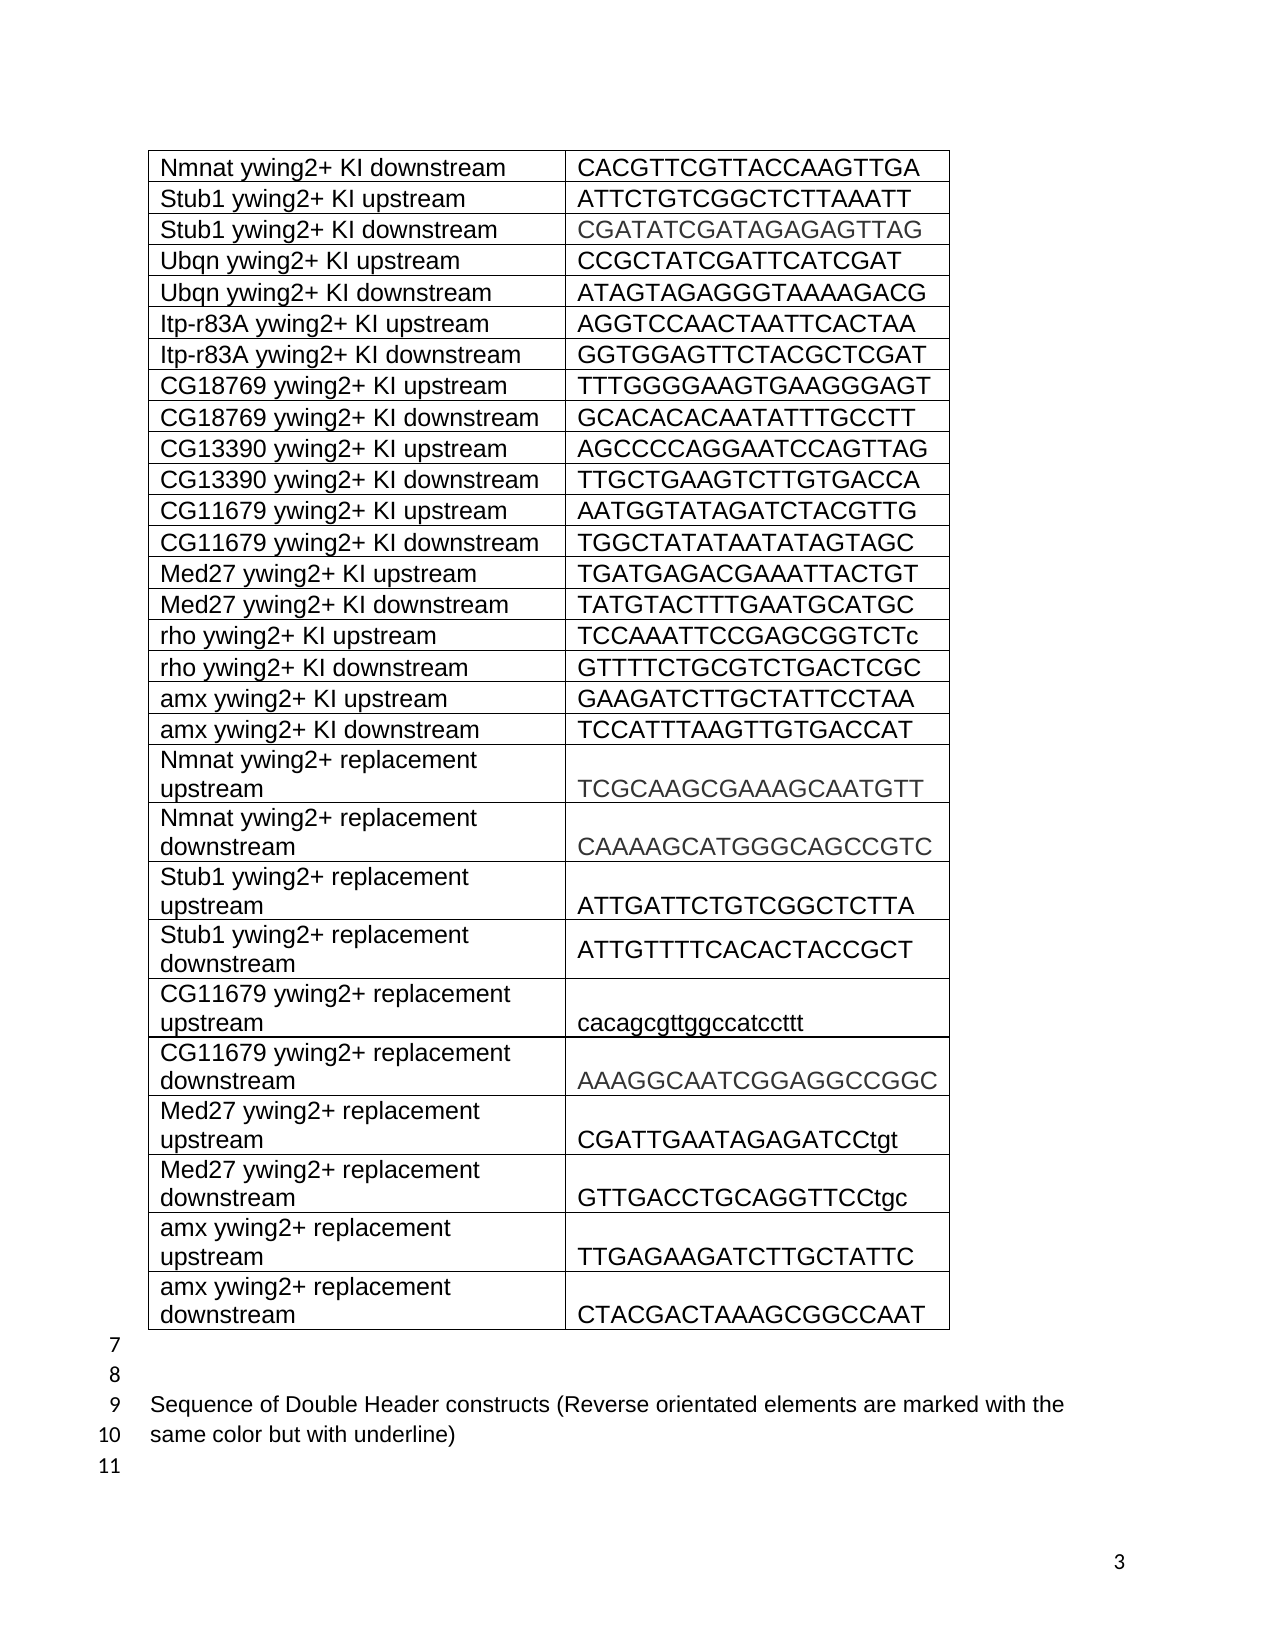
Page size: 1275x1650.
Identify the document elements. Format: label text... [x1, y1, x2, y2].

table_cell CTACGACTAAAGCGGCCAAT [566, 1272, 949, 1329]
table_cell Ubqn ywing2+ KI upstream [149, 245, 565, 275]
table_cell TTTGGGGAAGTGAAGGGAGT [566, 370, 949, 400]
table_cell Nmnat ywing2+ KI downstream [149, 151, 565, 181]
table_cell Stub1 ywing2+ KI upstream [149, 182, 565, 212]
table_cell CG11679 ywing2+ KI downstream [149, 526, 565, 556]
table_cell Nmnat ywing2+ replacement upstream [149, 745, 565, 802]
table_cell amx ywing2+ replacement downstream [149, 1272, 565, 1329]
table_cell AGGTCCAACTAATTCACTAA [566, 307, 949, 337]
table_cell TCGCAAGCGAAAGCAATGTT [566, 745, 949, 802]
table_cell Med27 ywing2+ replacement downstream [149, 1155, 565, 1212]
table_cell TTGAGAAGATCTTGCTATTC [566, 1213, 949, 1271]
table_cell amx ywing2+ KI downstream [149, 714, 565, 744]
table_cell CGATATCGATAGAGAGTTAG [566, 214, 949, 244]
table_cell amx ywing2+ replacement upstream [149, 1213, 565, 1271]
table_cell Med27 ywing2+ KI downstream [149, 589, 565, 619]
table_cell Med27 ywing2+ replacement upstream [149, 1096, 565, 1153]
table_cell Stub1 ywing2+ replacement upstream [149, 862, 565, 919]
table_cell cacagcgttggccatccttt [566, 979, 949, 1036]
table_cell TCCAAATTCCGAGCGGTCTc [566, 620, 949, 650]
table_cell TTGCTGAAGTCTTGTGACCA [566, 464, 949, 494]
table_cell Nmnat ywing2+ replacement downstream [149, 803, 565, 861]
table_cell amx ywing2+ KI upstream [149, 682, 565, 712]
table_cell CG11679 ywing2+ KI upstream [149, 495, 565, 525]
table_cell AATGGTATAGATCTACGTTG [566, 495, 949, 525]
table_cell GGTGGAGTTCTACGCTCGAT [566, 339, 949, 369]
table_cell CG11679 ywing2+ replacement upstream [149, 979, 565, 1036]
table_cell Itp-r83A ywing2+ KI downstream [149, 339, 565, 369]
table_cell TGATGAGACGAAATTACTGT [566, 557, 949, 587]
table_cell TCCATTTAAGTTGTGACCAT [566, 714, 949, 744]
table_cell GTTTTCTGCGTCTGACTCGC [566, 651, 949, 681]
table_cell rho ywing2+ KI downstream [149, 651, 565, 681]
table_cell Med27 ywing2+ KI upstream [149, 557, 565, 587]
table_cell AGCCCCAGGAATCCAGTTAG [566, 432, 949, 462]
table_cell AAAGGCAATCGGAGGCCGGC [566, 1038, 949, 1095]
table_cell CGATTGAATAGAGATCCtgt [566, 1096, 949, 1153]
table_cell ATAGTAGAGGGTAAAAGACG [566, 276, 949, 306]
text Sequence of Double Header constructs (Reverse orientated elements are marked with the same color but with underline) [150, 1391, 1125, 1447]
table_cell GAAGATCTTGCTATTCCTAA [566, 682, 949, 712]
table_cell Stub1 ywing2+ KI downstream [149, 214, 565, 244]
table_cell TGGCTATATAATATAGTAGC [566, 526, 949, 556]
table_cell ATTCTGTCGGCTCTTAAATT [566, 182, 949, 212]
table_cell TATGTACTTTGAATGCATGC [566, 589, 949, 619]
table_cell GCACACACAATATTTGCCTT [566, 401, 949, 431]
table_cell rho ywing2+ KI upstream [149, 620, 565, 650]
table_cell CG18769 ywing2+ KI downstream [149, 401, 565, 431]
table_cell CG13390 ywing2+ KI downstream [149, 464, 565, 494]
table_cell Itp-r83A ywing2+ KI upstream [149, 307, 565, 337]
table_cell ATTGATTCTGTCGGCTCTTA [566, 862, 949, 919]
table_cell CACGTTCGTTACCAAGTTGA [566, 151, 949, 181]
table_cell CAAAAGCATGGGCAGCCGTC [566, 803, 949, 861]
table_cell ATTGTTTTCACACTACCGCT [566, 920, 949, 978]
table_cell CG11679 ywing2+ replacement downstream [149, 1038, 565, 1095]
table_cell CG18769 ywing2+ KI upstream [149, 370, 565, 400]
table_cell Stub1 ywing2+ replacement downstream [149, 920, 565, 978]
table_cell GTTGACCTGCAGGTTCCtgc [566, 1155, 949, 1212]
table_cell Ubqn ywing2+ KI downstream [149, 276, 565, 306]
table_cell CCGCTATCGATTCATCGAT [566, 245, 949, 275]
table_cell CG13390 ywing2+ KI upstream [149, 432, 565, 462]
